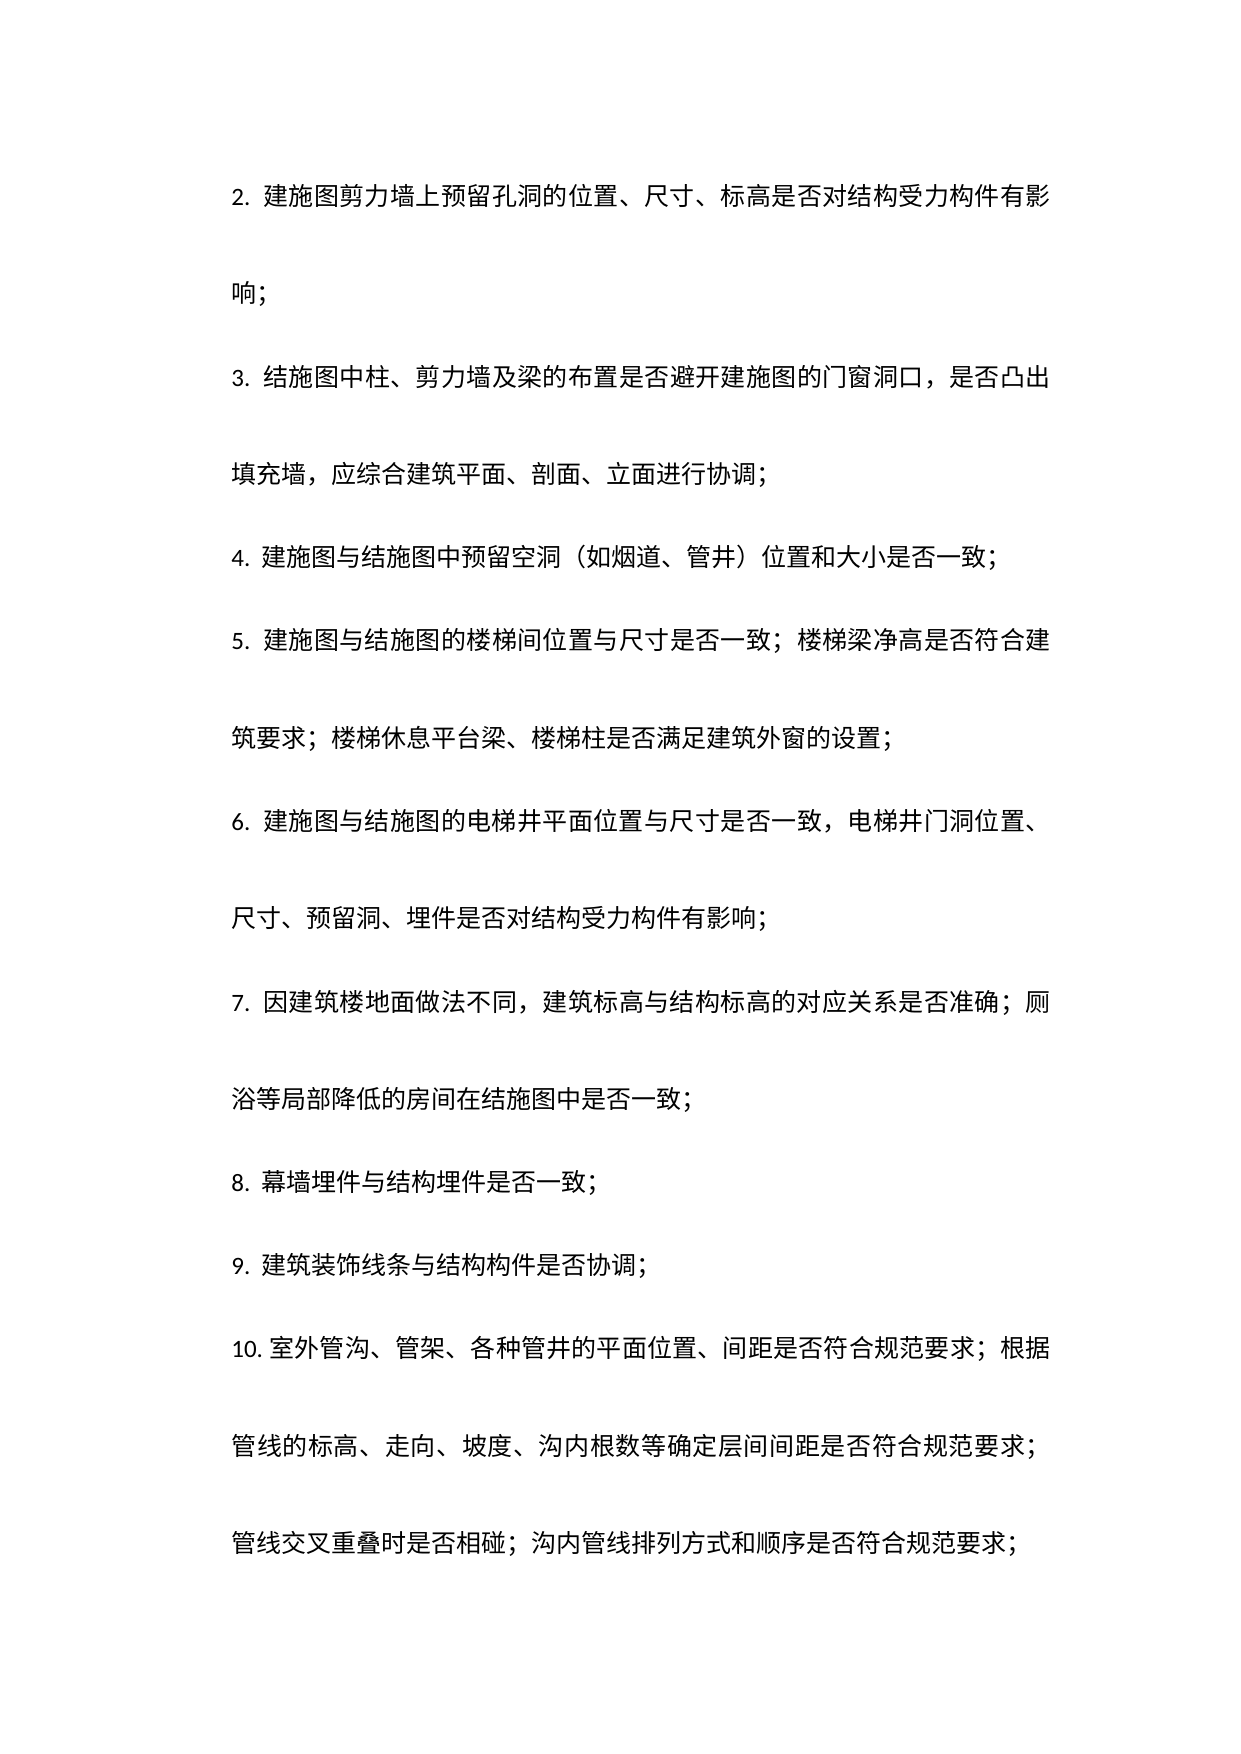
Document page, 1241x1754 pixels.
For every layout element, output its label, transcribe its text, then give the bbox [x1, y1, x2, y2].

list 2. 建施图剪力墙上预留孔洞的位置、尺寸、标高是否对结构受力构件有影响； [231, 162, 1053, 324]
list 3. 结施图中柱、剪力墙及梁的布置是否避开建施图的门窗洞口，是否凸出填充墙，应综合建筑平面、剖面、立面进行协调； [231, 343, 1053, 505]
list 7. 因建筑楼地面做法不同，建筑标高与结构标高的对应关系是否准确；厕浴等局部降低的房间在结施图中是否一致； [231, 968, 1053, 1130]
list 6. 建施图与结施图的电梯井平面位置与尺寸是否一致，电梯井门洞位置、尺寸、预留洞、埋件是否对结构受力构件有影响； [231, 787, 1053, 949]
list 10. 室外管沟、管架、各种管井的平面位置、间距是否符合规范要求；根据管线的标高、走向、坡度、沟内根数等确定层间间距是否符合规范要求；管线交叉重叠时是否相碰；沟内管线排列方式和顺序是否符合规范要求； [231, 1314, 1053, 1574]
list 9. 建筑装饰线条与结构构件是否协调； [187, 1231, 1053, 1296]
list 8. 幕墙埋件与结构埋件是否一致； [187, 1148, 1053, 1213]
list 4. 建施图与结施图中预留空洞（如烟道、管井）位置和大小是否一致； [187, 523, 1053, 588]
list 5. 建施图与结施图的楼梯间位置与尺寸是否一致；楼梯梁净高是否符合建筑要求；楼梯休息平台梁、楼梯柱是否满足建筑外窗的设置； [231, 606, 1053, 769]
